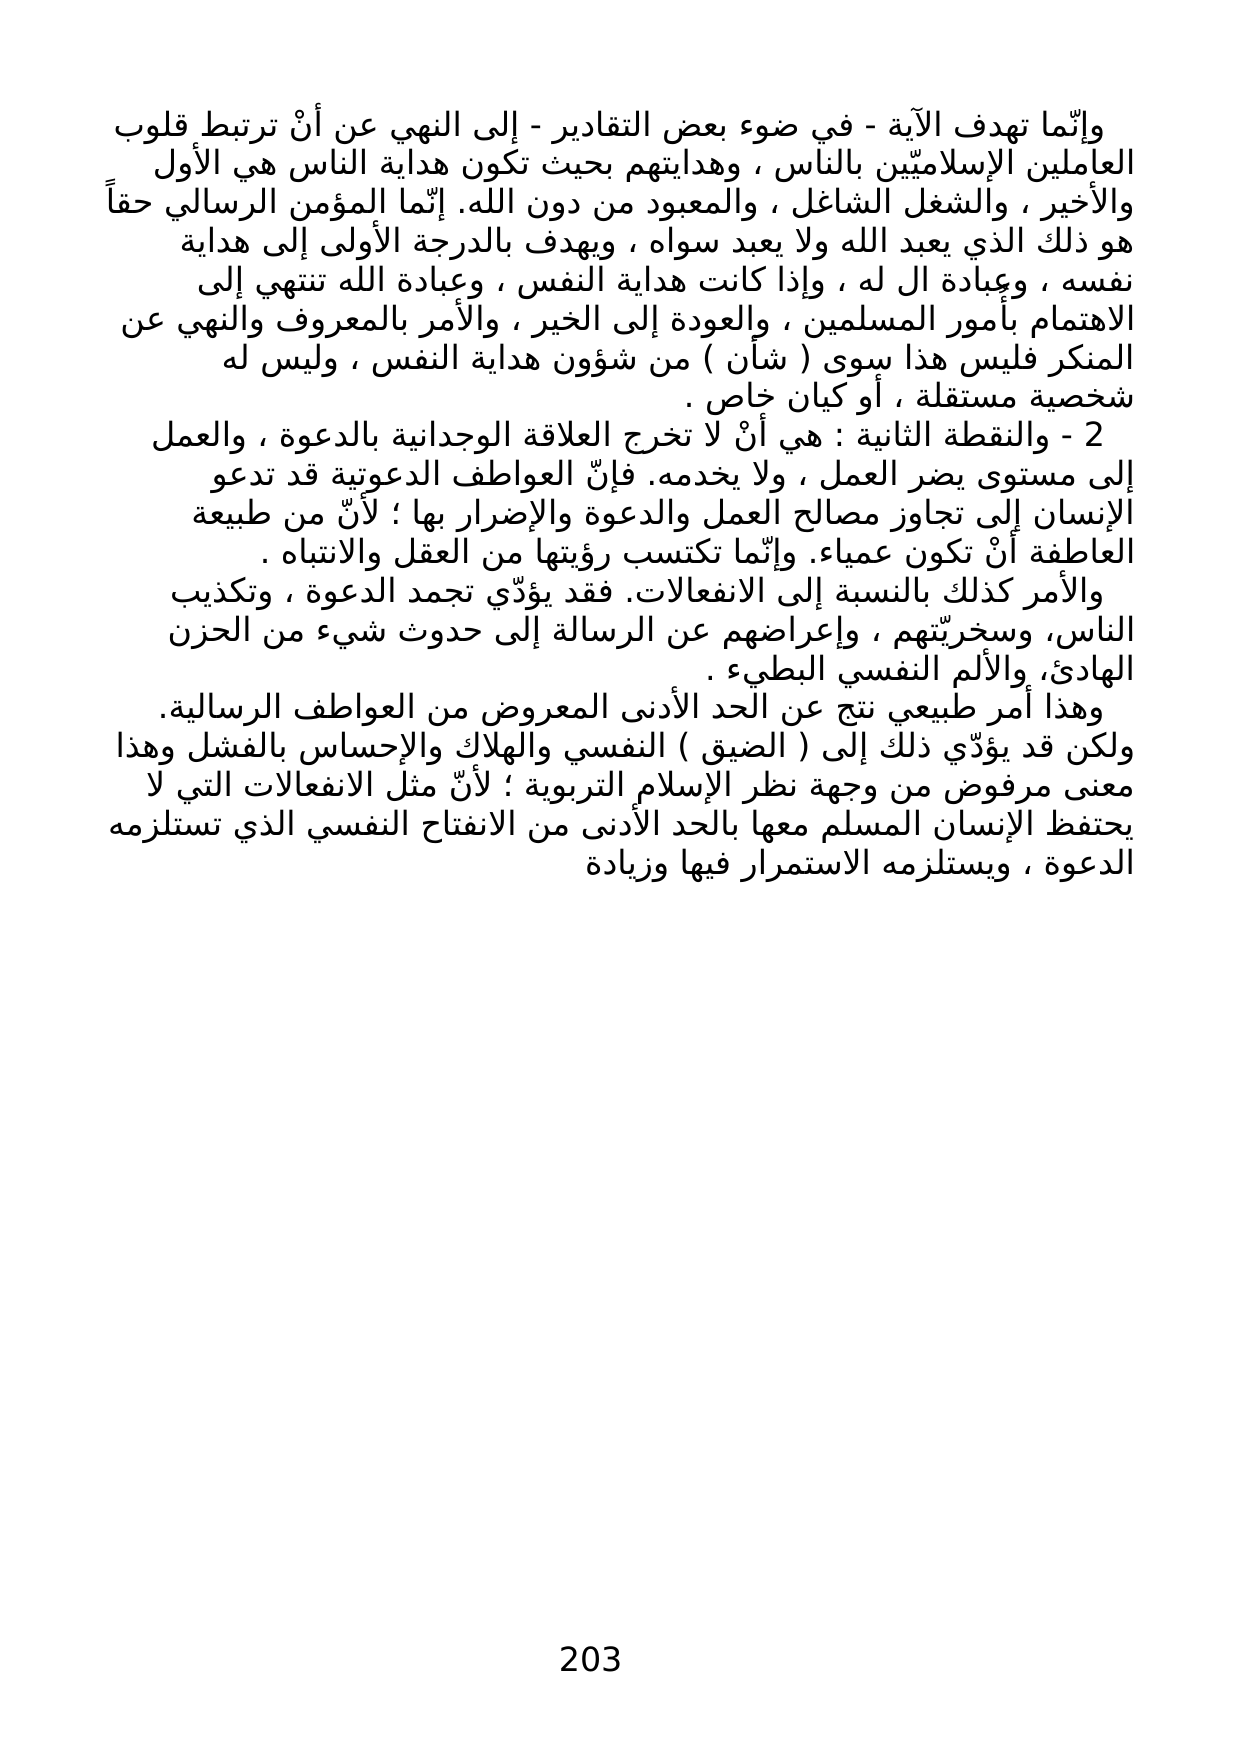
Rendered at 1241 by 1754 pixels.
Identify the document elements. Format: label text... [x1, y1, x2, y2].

text وهذا أمر طبيعي نتج عن الحد الأدنى المعروض من العواطف الرسالية. ولكن قد يؤدّي ذلك إلى ( الضيق ) النفسي والهلاك والإحساس بالفشل وهذا معنى مرفوض من وجهة نظر الإسلام التربوية ؛ لأنّ مثل الانفعالات التي لا يحتفظ الإنسان المسلم معها بالحد الأدنى من الانفتاح النفسي الذي تستلزمه الدعوة ، ويستلزمه الاستمرار فيها وزيادة [105, 688, 1135, 882]
text وإنّما تهدف الآية - في ضوء بعض التقادير - إلى النهي عن أنْ ترتبط قلوب العاملين الإسلاميّين بالناس ، وهدايتهم بحيث تكون هداية الناس هي الأول والأخير ، والشغل الشاغل ، والمعبود من دون الله. إنّما المؤمن الرسالي حقاً هو ذلك الذي يعبد الله ولا يعبد سواه ، ويهدف بالدرجة الأولى إلى هداية نفسه ، وعبادة ال له ، وإذا كانت هداية النفس ، وعبادة الله تنتهي إلى الاهتمام بأُمور المسلمين ، والعودة إلى الخير ، والأمر بالمعروف والنهي عن المنكر فليس هذا سوى ( شأن ) من شؤون هداية النفس ، وليس له شخصية مستقلة ، أو كيان خاص . [105, 105, 1135, 416]
text 2 - والنقطة الثانية : هي أنْ لا تخرج العلاقة الوجدانية بالدعوة ، والعمل إلى مستوى يضر العمل ، ولا يخدمه. فإنّ العواطف الدعوتية قد تدعو الإنسان إلى تجاوز مصالح العمل والدعوة والإضرار بها ؛ لأنّ من طبيعة العاطفة أنْ تكون عمياء. وإنّما تكتسب رؤيتها من العقل والانتباه . [105, 416, 1135, 571]
text والأمر كذلك بالنسبة إلى الانفعالات. فقد يؤدّي تجمد الدعوة ، وتكذيب الناس، وسخريّتهم ، وإعراضهم عن الرسالة إلى حدوث شيء من الحزن الهادئ، والألم النفسي البطيء . [105, 571, 1135, 688]
